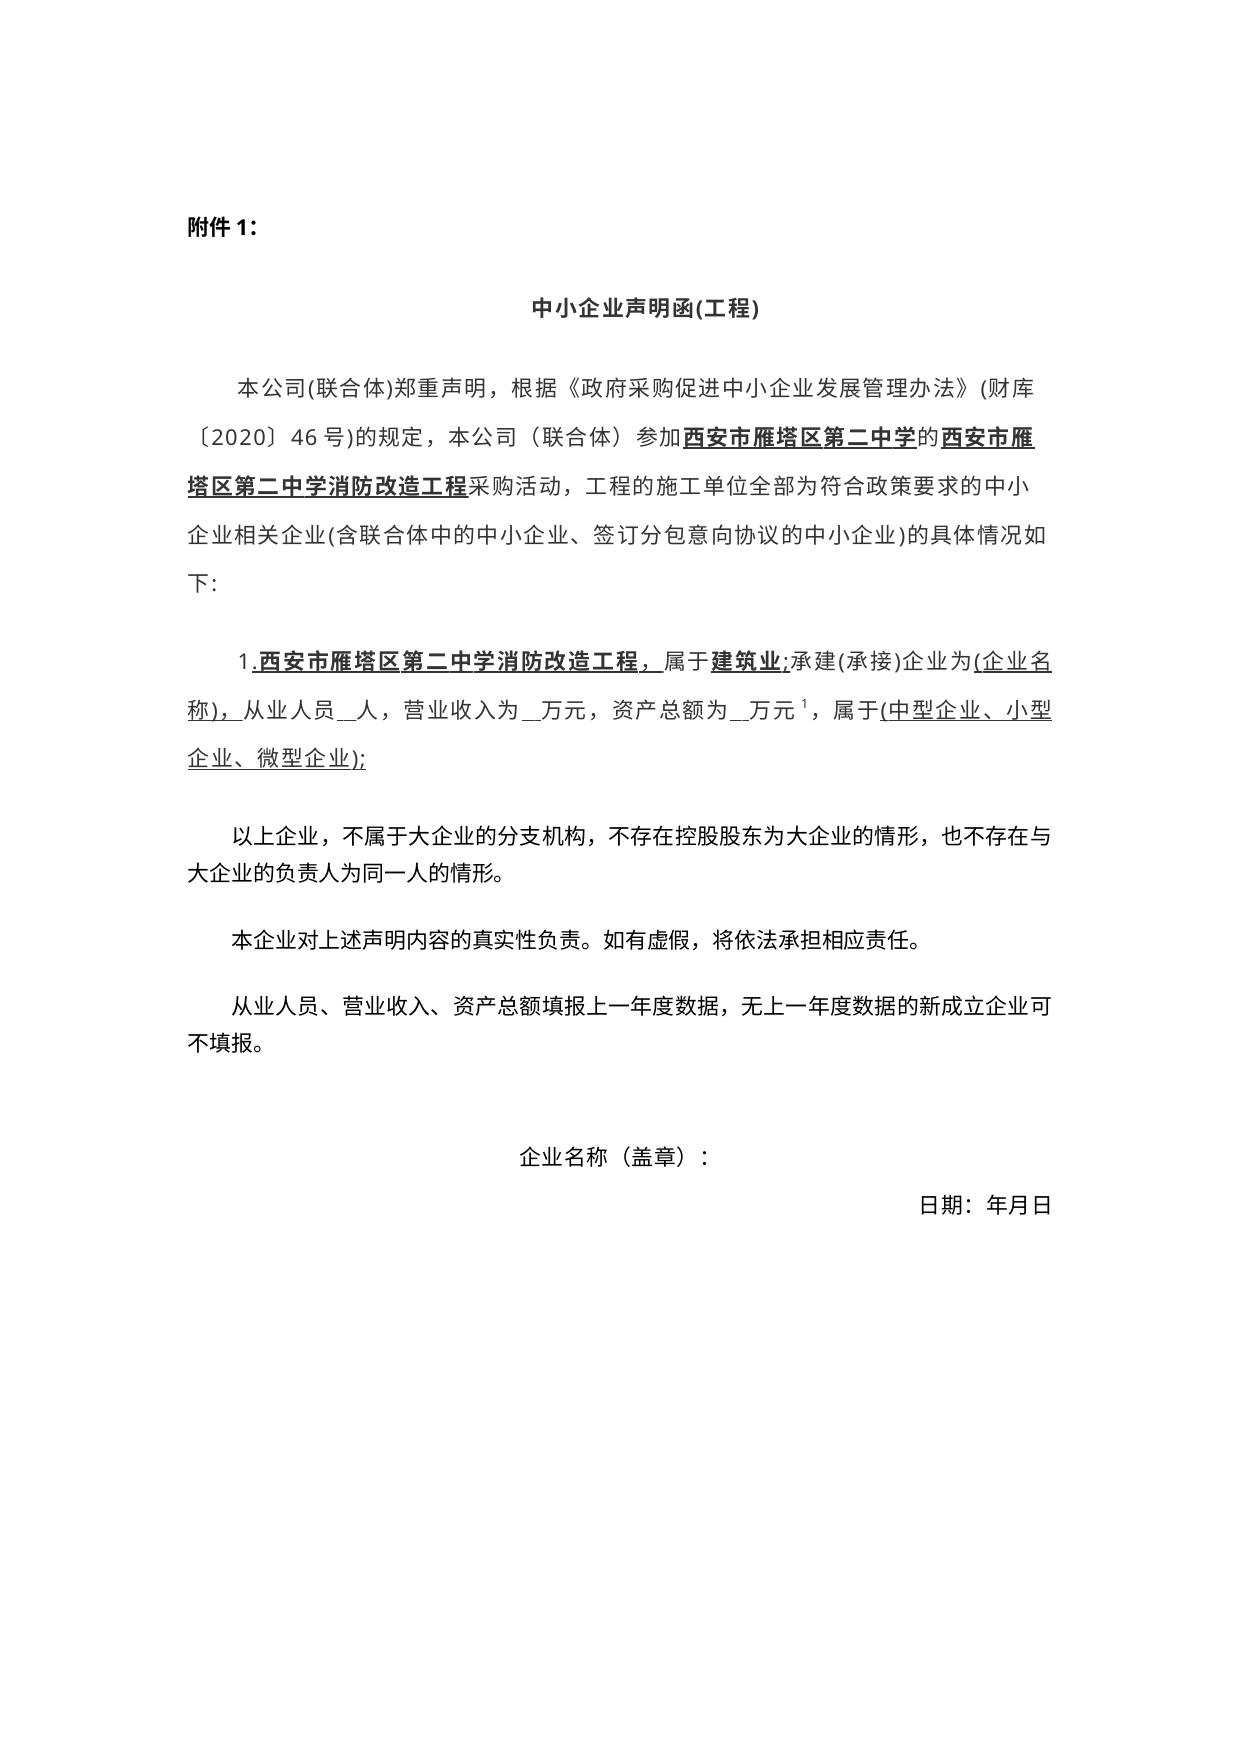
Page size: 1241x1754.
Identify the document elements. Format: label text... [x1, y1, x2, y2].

list 附件1： [187, 209, 1053, 242]
text 中小企业声明函(工程) [187, 290, 1053, 323]
text 从业人员、营业收入、资产总额填报上一年度数据，无上一年度数据的新成立企业可不填报。 [187, 988, 1053, 1058]
text 以上企业，不属于大企业的分支机构，不存在控股股东为大企业的情形，也不存在与大企业的负责人为同一人的情形。 [187, 818, 1053, 888]
list 日期：年月日 [187, 1188, 1053, 1220]
text 1.西安市雁塔区第二中学消防改造工程，属于建筑业;承建(承接)企业为(企业名称)，从业人员 人，营业收入为 万元，资产总额为 万元1，属于(中型企业、小型企业、微型企业); [187, 643, 1053, 773]
text 本公司(联合体)郑重声明，根据《政府采购促进中小企业发展管理办法》(财库〔2020〕46号)的规定，本公司（联合体）参加西安市雁塔区第二中学的西安市雁塔区第二中学消防改造工程采购活动，工程的施工单位全部为符合政策要求的中小企业相关企业(含联合体中的中小企业、签订分包意向协议的中小企业)的具体情况如下: [187, 371, 1053, 598]
list 企业名称（盖章）： [187, 1139, 1053, 1172]
text 本企业对上述声明内容的真实性负责。如有虚假，将依法承担相应责任。 [187, 922, 1053, 955]
